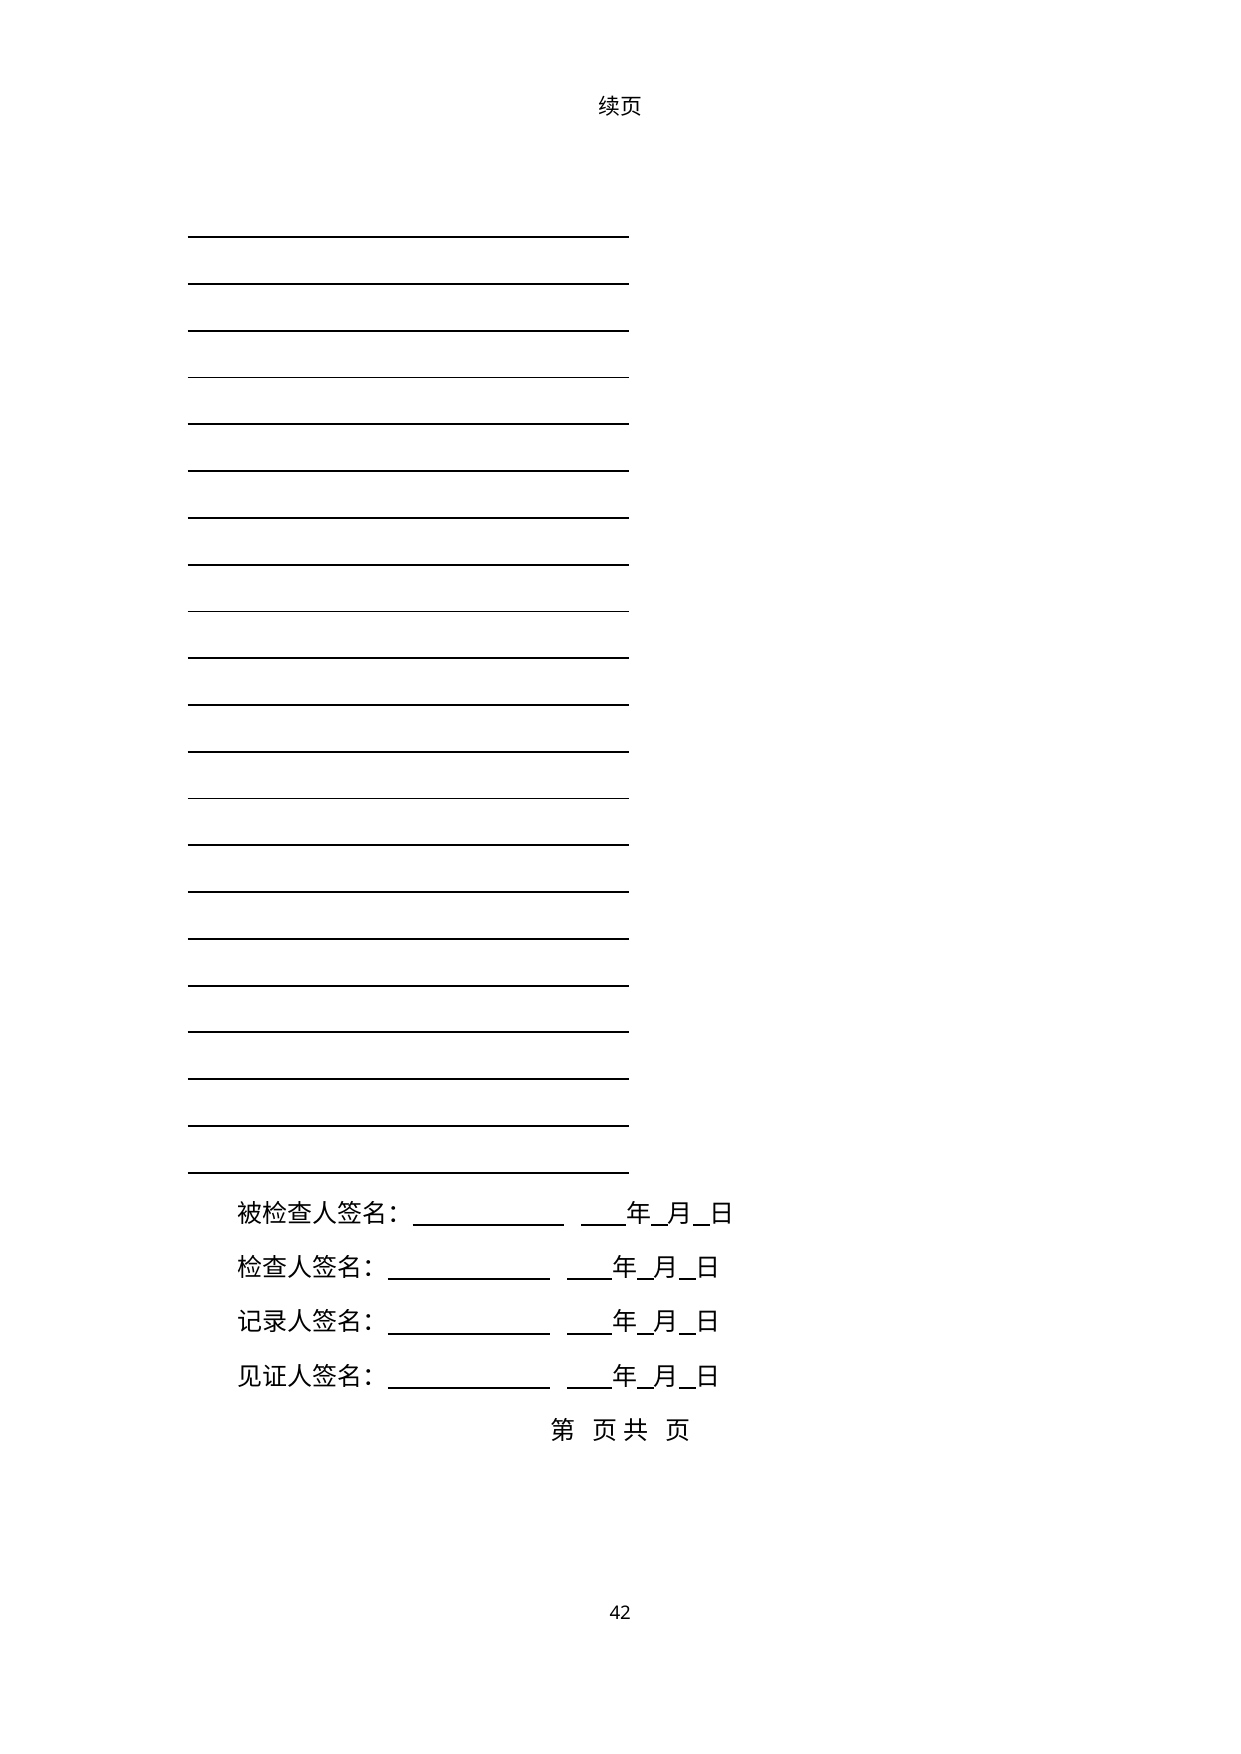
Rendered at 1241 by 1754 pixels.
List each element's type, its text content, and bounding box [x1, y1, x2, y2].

text 检查人签名： 年 月 日 [187, 1247, 1053, 1284]
text 见证人签名： 年 月 日 [187, 1356, 1053, 1392]
text 第 页 共 页 [187, 1411, 1053, 1447]
text 被检查人签名： 年 月 日 [187, 1193, 1053, 1229]
text 记录人签名： 年 月 日 [187, 1302, 1053, 1338]
